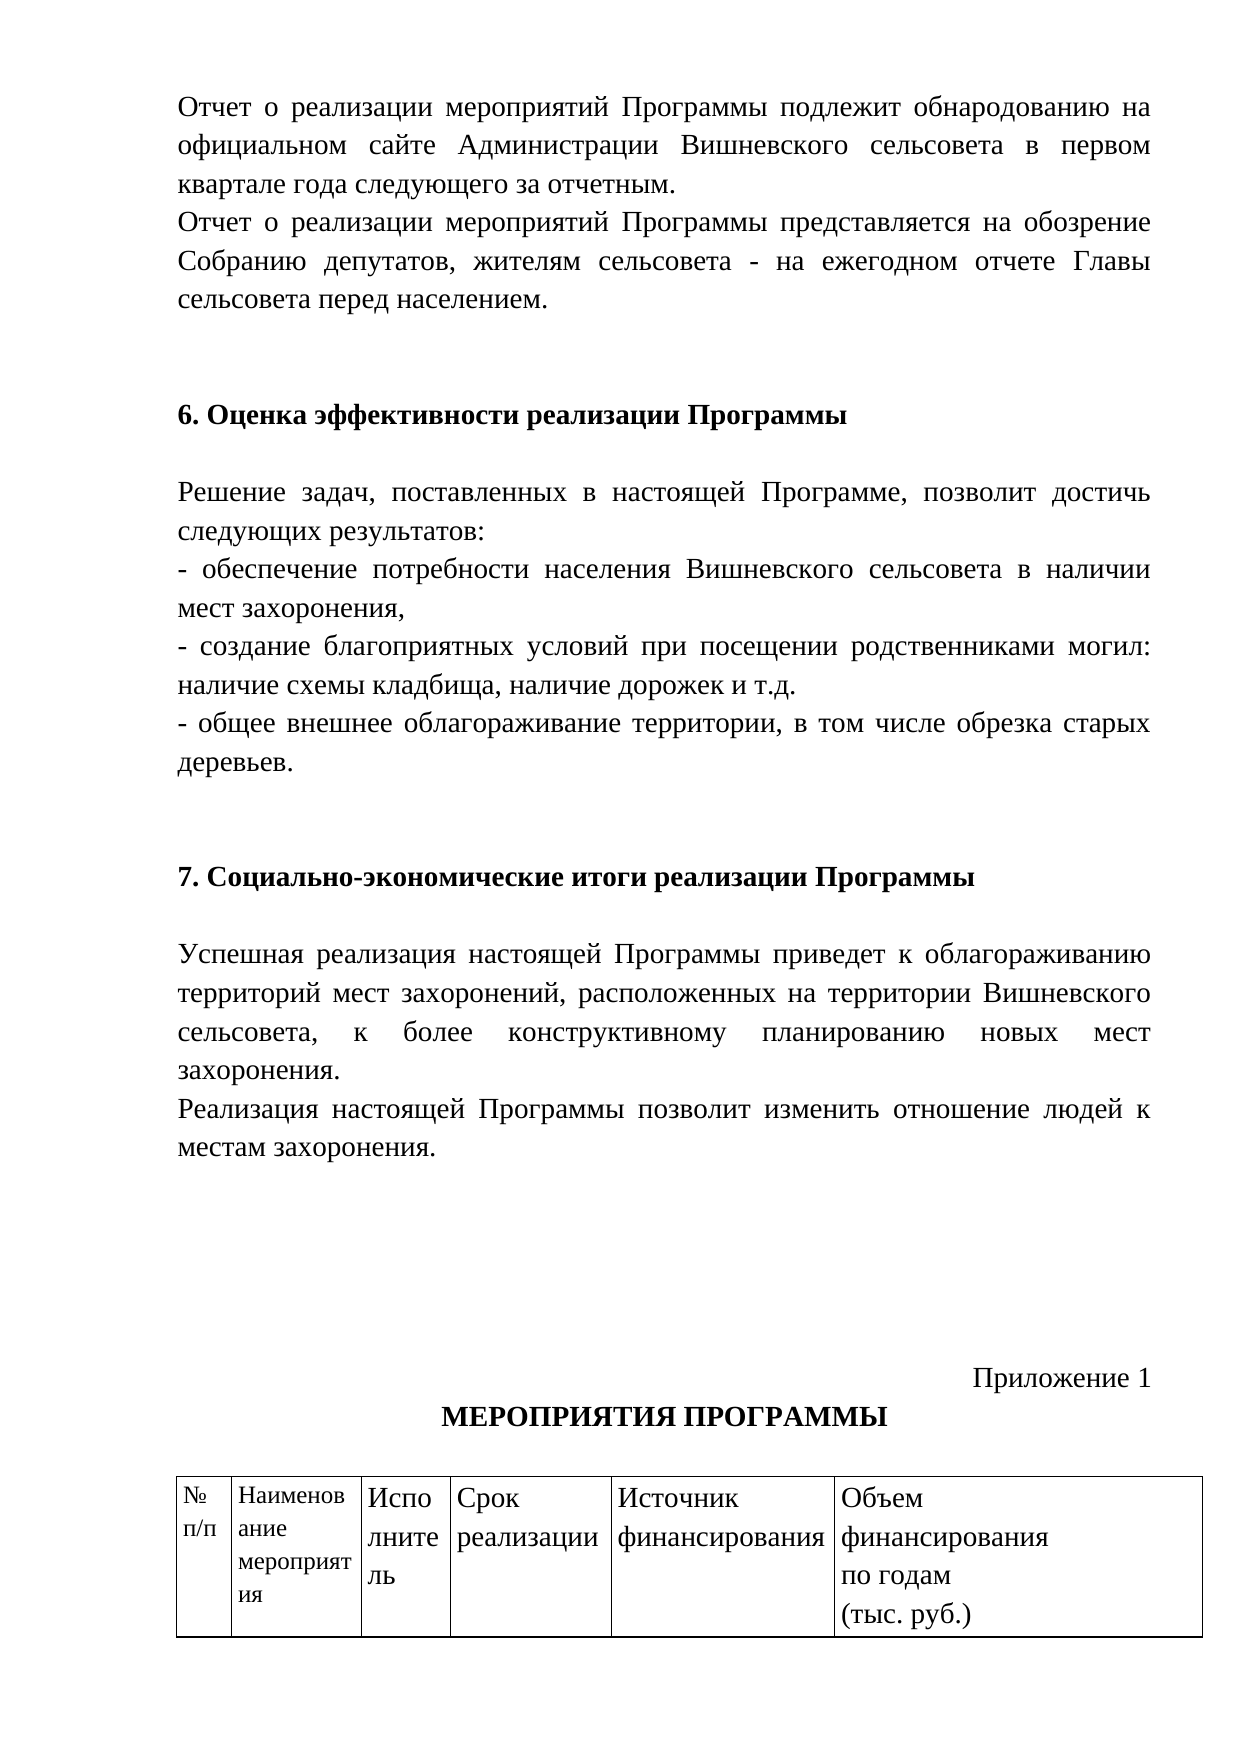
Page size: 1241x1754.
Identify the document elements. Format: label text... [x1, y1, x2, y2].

text Успешная реализация настоящей Программы приведет к облагораживанию территорий мест захоронений, расположенных на территории Вишневского сельсовета, к более конструктивному планированию новых мест захоронения. [177, 937, 1152, 1086]
text - создание благоприятных условий при посещении родственниками могил: наличие схемы кладбища, наличие дорожек и т.д. [177, 628, 1152, 700]
text - общее внешнее облагораживание территории, в том числе обрезка старых деревьев. [177, 705, 1152, 777]
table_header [612, 1477, 834, 1636]
text Отчет о реализации мероприятий Программы представляется на обозрение Собранию депутатов, жителям сельсовета - на ежегодном отчете Главы сельсовета перед населением. [177, 204, 1152, 315]
table_header Исполнитель [362, 1477, 450, 1636]
text - обеспечение потребности населения Вишневского сельсовета в наличии мест захоронения, [177, 551, 1152, 623]
text Приложение 1 [177, 1322, 1152, 1394]
table_header № п/п [177, 1477, 231, 1636]
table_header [232, 1477, 361, 1636]
text 7. Социально-экономические итоги реализации Программы [177, 859, 1152, 893]
text Решение задач, поставленных в настоящей Программе, позволит достичь следующих результатов: [177, 474, 1152, 546]
text Реализация настоящей Программы позволит изменить отношение людей к местам захоронения. [177, 1091, 1152, 1163]
table_header Срок реализации [451, 1477, 611, 1636]
text Отчет о реализации мероприятий Программы подлежит обнародованию на официальном сайте Администрации Вишневского сельсовета в первом квартале года следующего за отчетным. [177, 89, 1152, 199]
table_header Объем финансирования по годам (тыс. руб.) [835, 1477, 1202, 1636]
text МЕРОПРИЯТИЯ ПРОГРАММЫ [177, 1399, 1152, 1433]
text 6. Оценка эффективности реализации Программы [177, 397, 1152, 431]
